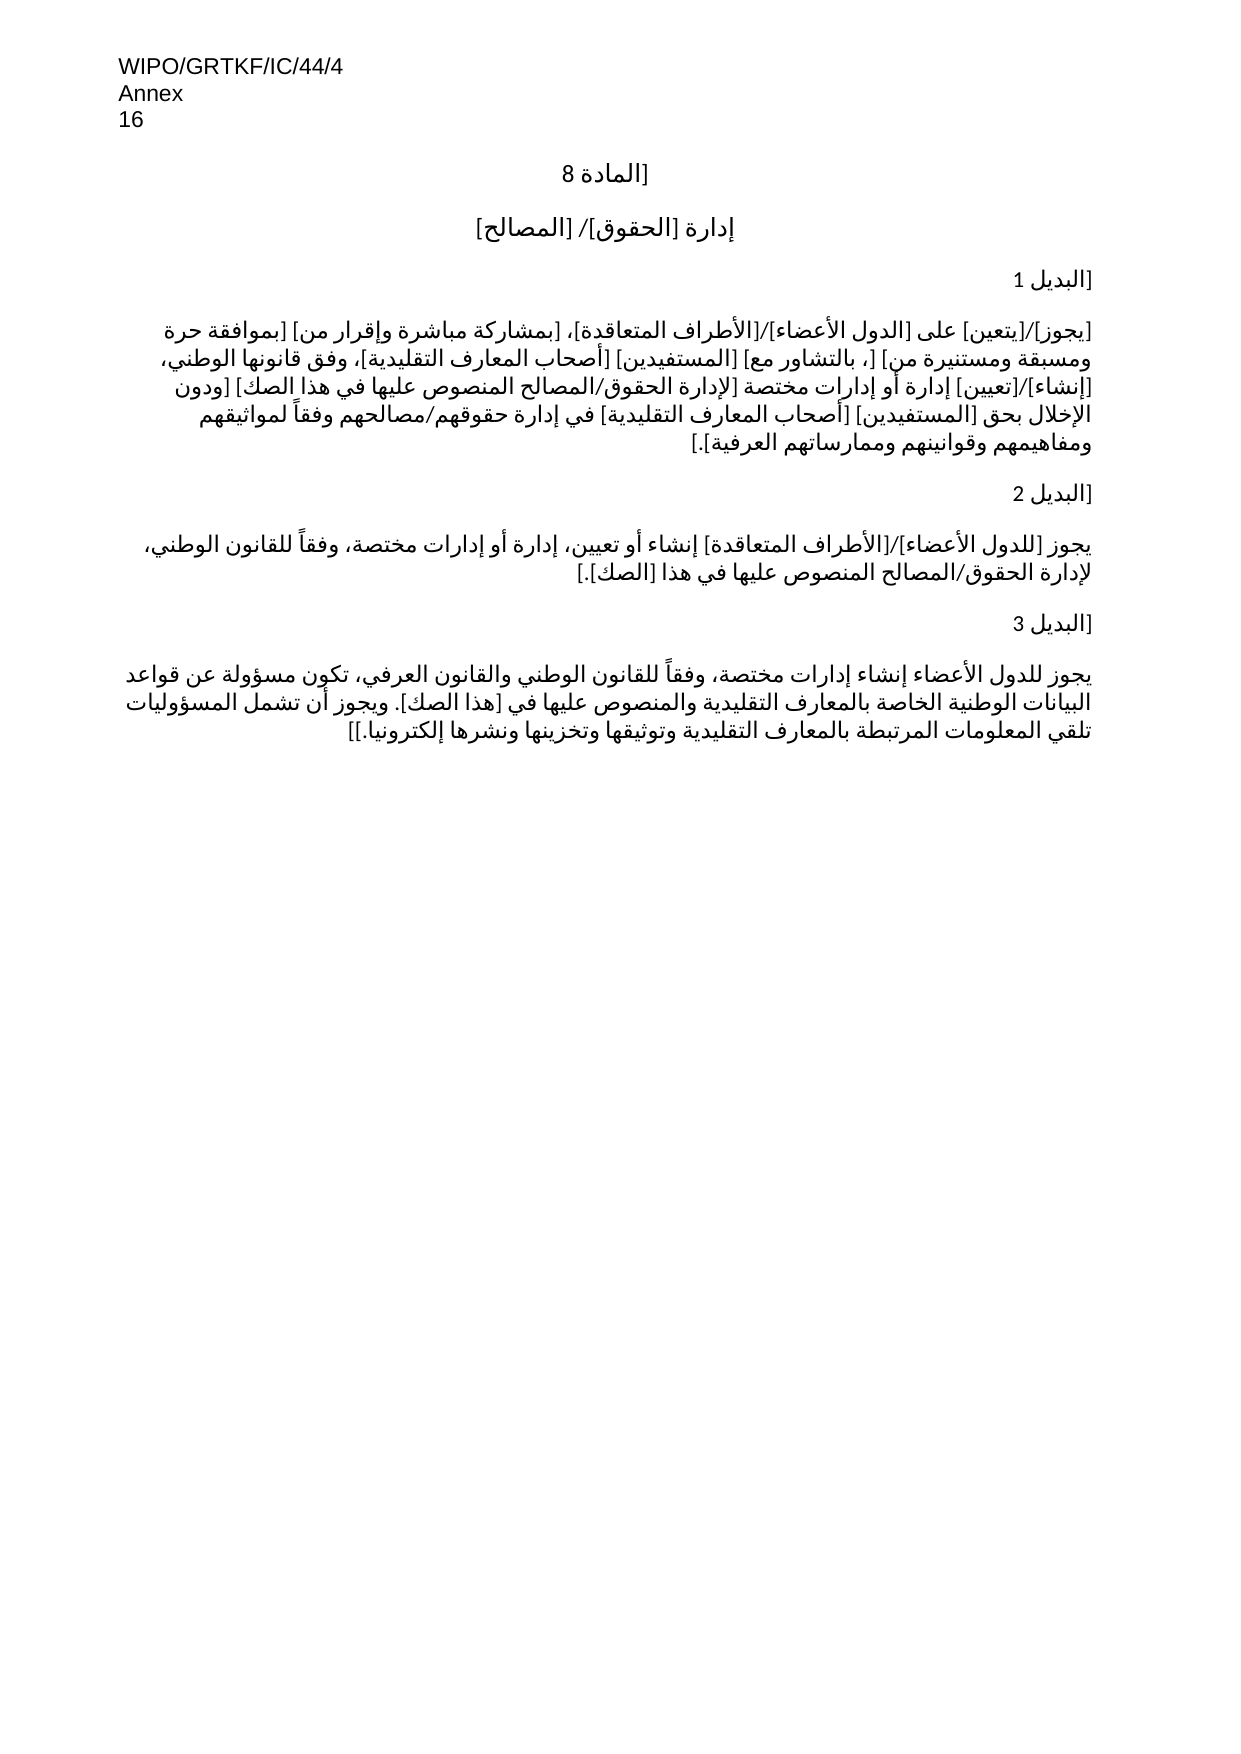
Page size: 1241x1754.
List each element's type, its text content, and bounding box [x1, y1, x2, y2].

text [البديل 3 [118, 609, 1092, 637]
text يجوز [للدول الأعضاء]/[الأطراف المتعاقدة] إنشاء أو تعيين، إدارة أو إدارات مختصة، وفقاً للقانون الوطني، لإدارة الحقوق/المصالح المنصوص عليها في هذا [الصك].] [118, 530, 1092, 586]
text [المادة 8 [118, 158, 1092, 189]
text يجوز للدول الأعضاء إنشاء إدارات مختصة، وفقاً للقانون الوطني والقانون العرفي، تكون مسؤولة عن قواعد البيانات الوطنية الخاصة بالمعارف التقليدية والمنصوص عليها في [هذا الصك]. ويجوز أن تشمل المسؤوليات تلقي المعلومات المرتبطة بالمعارف التقليدية وتوثيقها وتخزينها ونشرها إلكترونيا.]] [118, 660, 1092, 744]
text إدارة [الحقوق]/ [المصالح] [118, 212, 1092, 242]
text [البديل 2 [118, 479, 1092, 507]
text [يجوز]/[يتعين] على [الدول الأعضاء]/[الأطراف المتعاقدة]، [بمشاركة مباشرة وإقرار من] [بموافقة حرة ومسبقة ومستنيرة من] [، بالتشاور مع] [المستفيدين] [أصحاب المعارف التقليدية]، وفق قانونها الوطني، [إنشاء]/[تعيين] إدارة أو إدارات مختصة [لإدارة الحقوق/المصالح المنصوص عليها في هذا الصك] [ودون الإخلال بحق [المستفيدين] [أصحاب المعارف التقليدية] في إدارة حقوقهم/مصالحهم وفقاً لمواثيقهم ومفاهيمهم وقوانينهم وممارساتهم العرفية].] [118, 316, 1092, 456]
text [البديل 1 [118, 265, 1092, 293]
